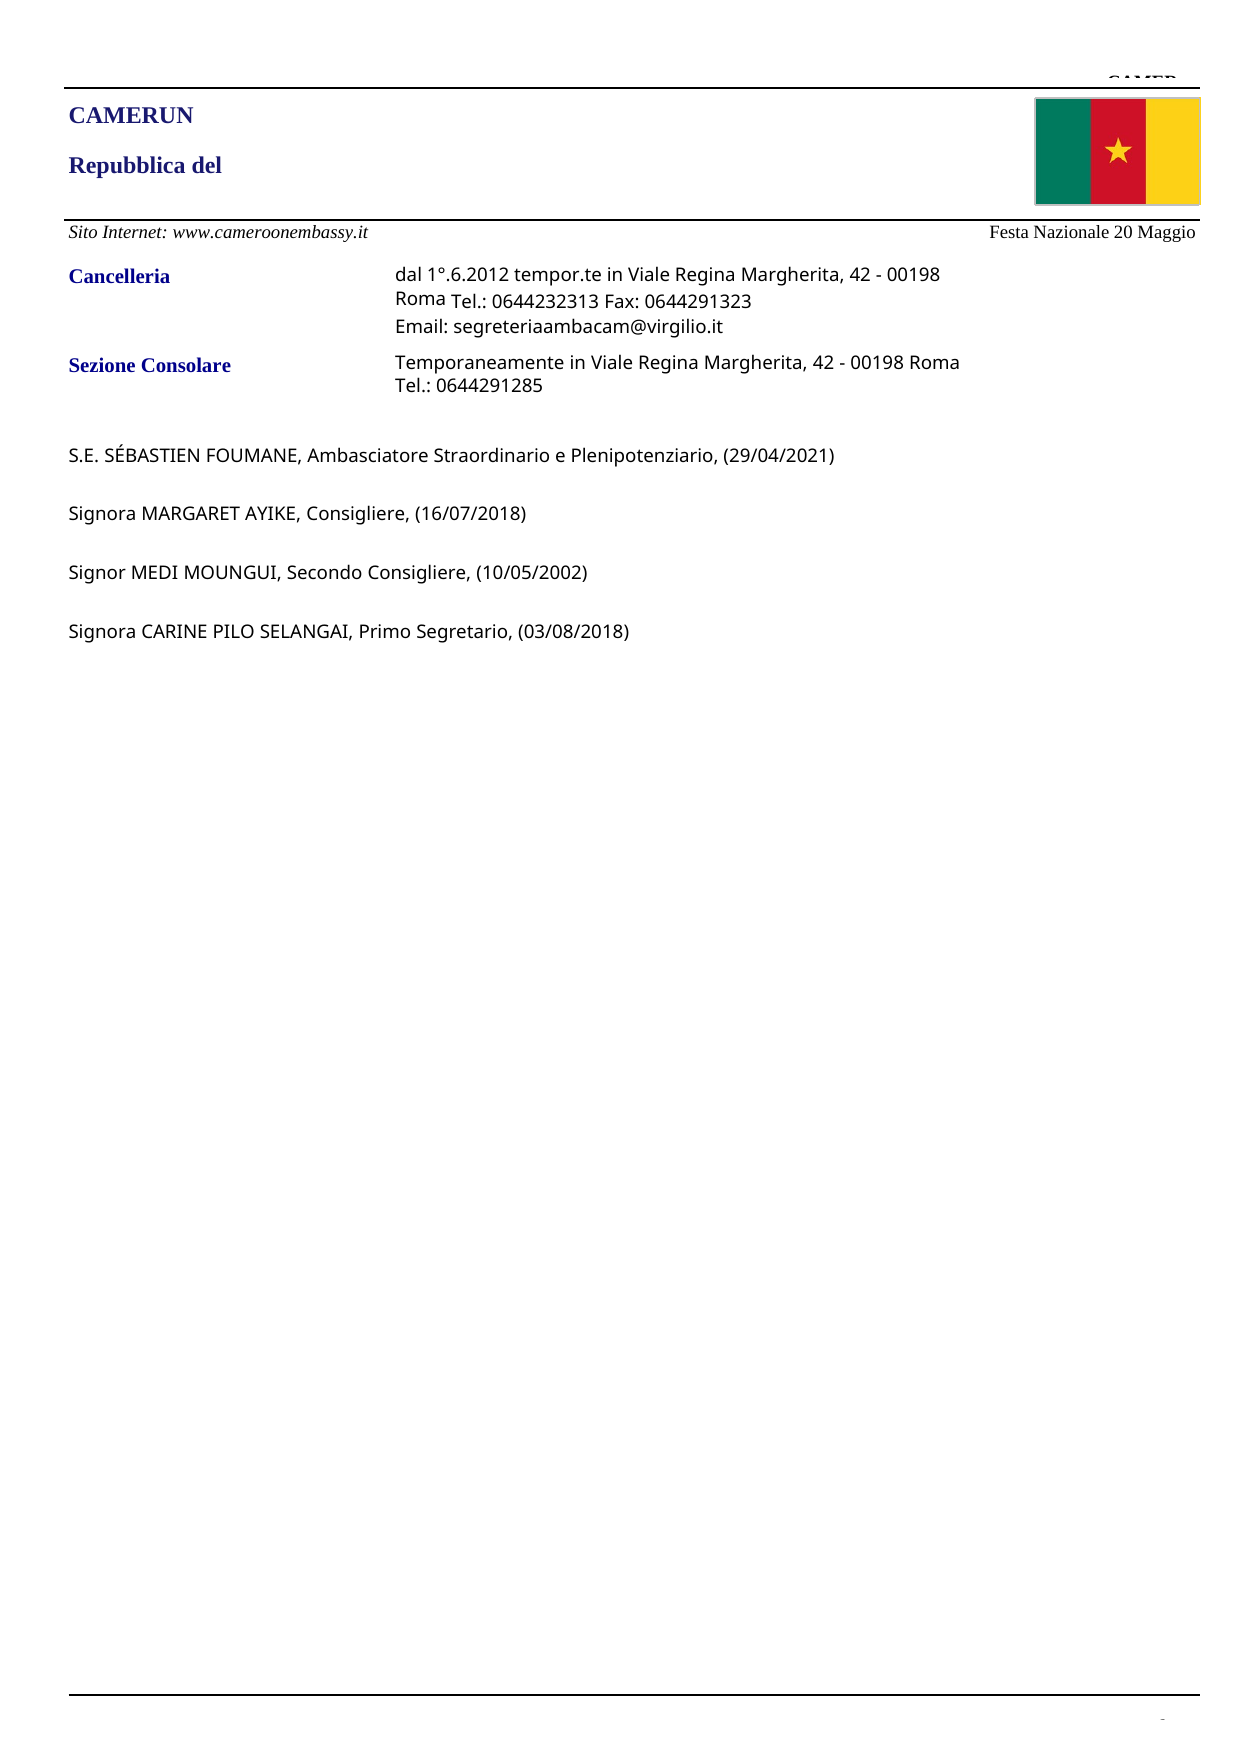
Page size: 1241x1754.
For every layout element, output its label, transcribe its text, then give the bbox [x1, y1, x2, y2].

text CAMERUN [68, 101, 1211, 129]
text Sezione Consolare Temporaneamente in Viale Regina Margherita, 42 - 00198 Roma [68, 354, 1211, 377]
text Signor MEDI MOUNGUI, Secondo Consigliere, (10/05/2002) Signora CARINE PILO SELANGAI, Primo Segretario, (03/08/2018) [68, 559, 633, 643]
picture [1036, 129, 1199, 151]
text Email: segreteriaambacam@virgilio.it [395, 313, 1211, 339]
picture [1036, 178, 1199, 204]
text Cancelleria dal 1°.6.2012 tempor.te in Viale Regina Margherita, 42 - 00198 Roma Tel.: 0644232313 Fax: 0644291323 [68, 264, 972, 313]
text Repubblica del [68, 151, 1211, 178]
text Tel.: 0644291285 [395, 377, 1211, 397]
text S.E. SÉBASTIEN FOUMANE, Ambasciatore Straordinario e Plenipotenziario, (29/04/2021) Signora MARGARET AYIKE, Consigliere, (16/07/2018) [68, 442, 834, 526]
text Sito Internet: www.cameroonembassy.it Festa Nazionale 20 Maggio [68, 215, 1211, 242]
